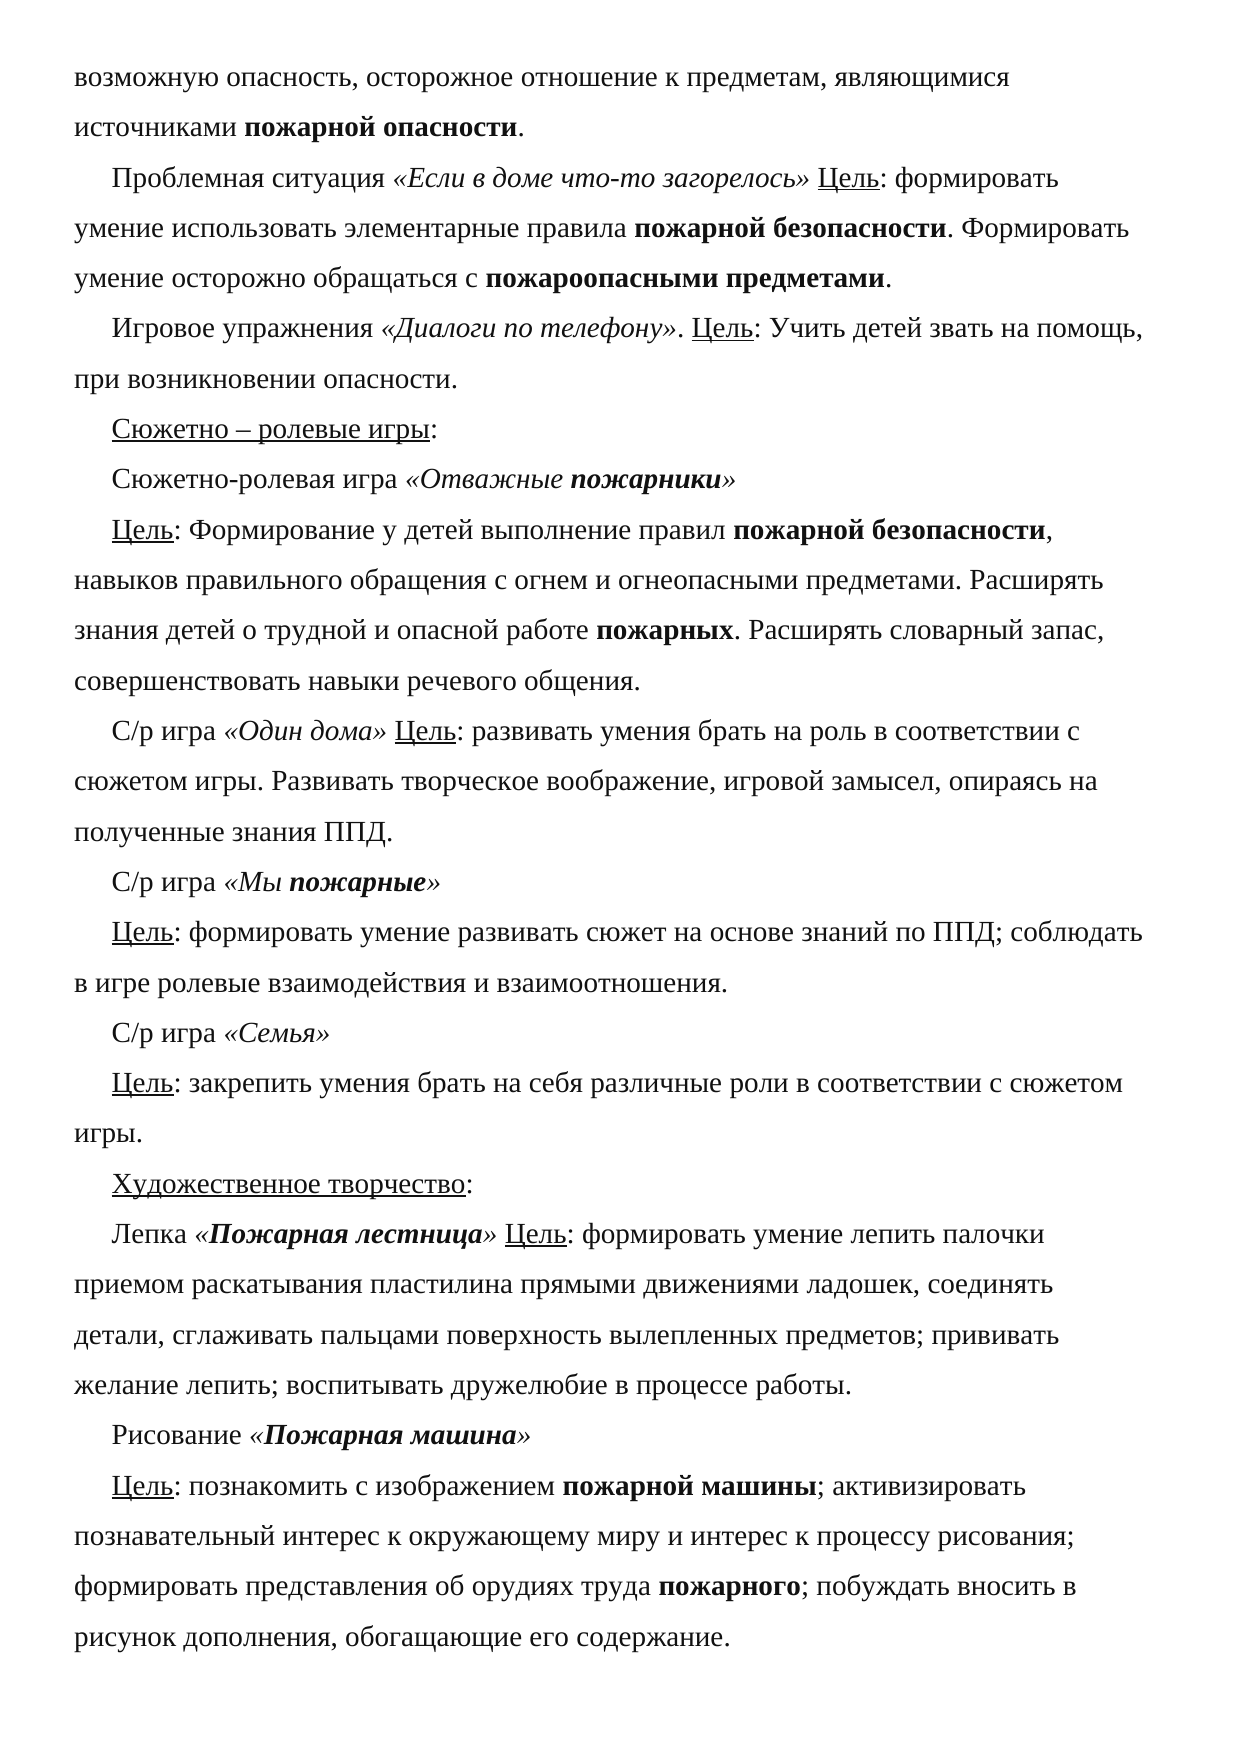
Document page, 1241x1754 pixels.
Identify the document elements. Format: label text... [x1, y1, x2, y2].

text С/р игра «Один дома» Цель: развивать умения брать на роль в соответствии с сюжетом игры. Развивать творческое воображение, игровой замысел, опираясь на полученные знания ППД. [74, 713, 1152, 847]
text Цель: Формирование у детей выполнение правил пожарной безопасности, навыков правильного обращения с огнем и огнеопасными предметами. Расширять знания детей о трудной и опасной работе пожарных. Расширять словарный запас, совершенствовать навыки речевого общения. [74, 512, 1152, 696]
text Проблемная ситуация «Если в доме что-то загорелось» Цель: формировать умение использовать элементарные правила пожарной безопасности. Формировать умение осторожно обращаться с пожароопасными предметами. [74, 160, 1152, 294]
text Лепка «Пожарная лестница» Цель: формировать умение лепить палочки приемом раскатывания пластилина прямыми движениями ладошек, соединять детали, сглаживать пальцами поверхность вылепленных предметов; прививать желание лепить; воспитывать дружелюбие в процессе работы. [74, 1216, 1152, 1401]
text Сюжетно – ролевые игры: [74, 411, 1152, 445]
text С/р игра «Семья» [74, 1015, 1152, 1048]
text Сюжетно-ролевая игра «Отважные пожарники» [74, 462, 1152, 495]
text Рисование «Пожарная машина» [74, 1417, 1152, 1451]
text Игровое упражнения «Диалоги по телефону». Цель: Учить детей звать на помощь, при возникновении опасности. [74, 311, 1152, 394]
text Цель: формировать умение развивать сюжет на основе знаний по ППД; соблюдать в игре ролевые взаимодействия и взаимоотношения. [74, 914, 1152, 998]
text Цель: познакомить с изображением пожарной машины; активизировать познавательный интерес к окружающему миру и интерес к процессу рисования; формировать представления об орудиях труда пожарного; побуждать вносить в рисунок дополнения, обогащающие его содержание. [74, 1468, 1152, 1652]
text С/р игра «Мы пожарные» [74, 864, 1152, 898]
text Цель: закрепить умения брать на себя различные роли в соответствии с сюжетом игры. [74, 1065, 1152, 1149]
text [74, 59, 1152, 143]
text Художественное творчество: [74, 1166, 1152, 1199]
